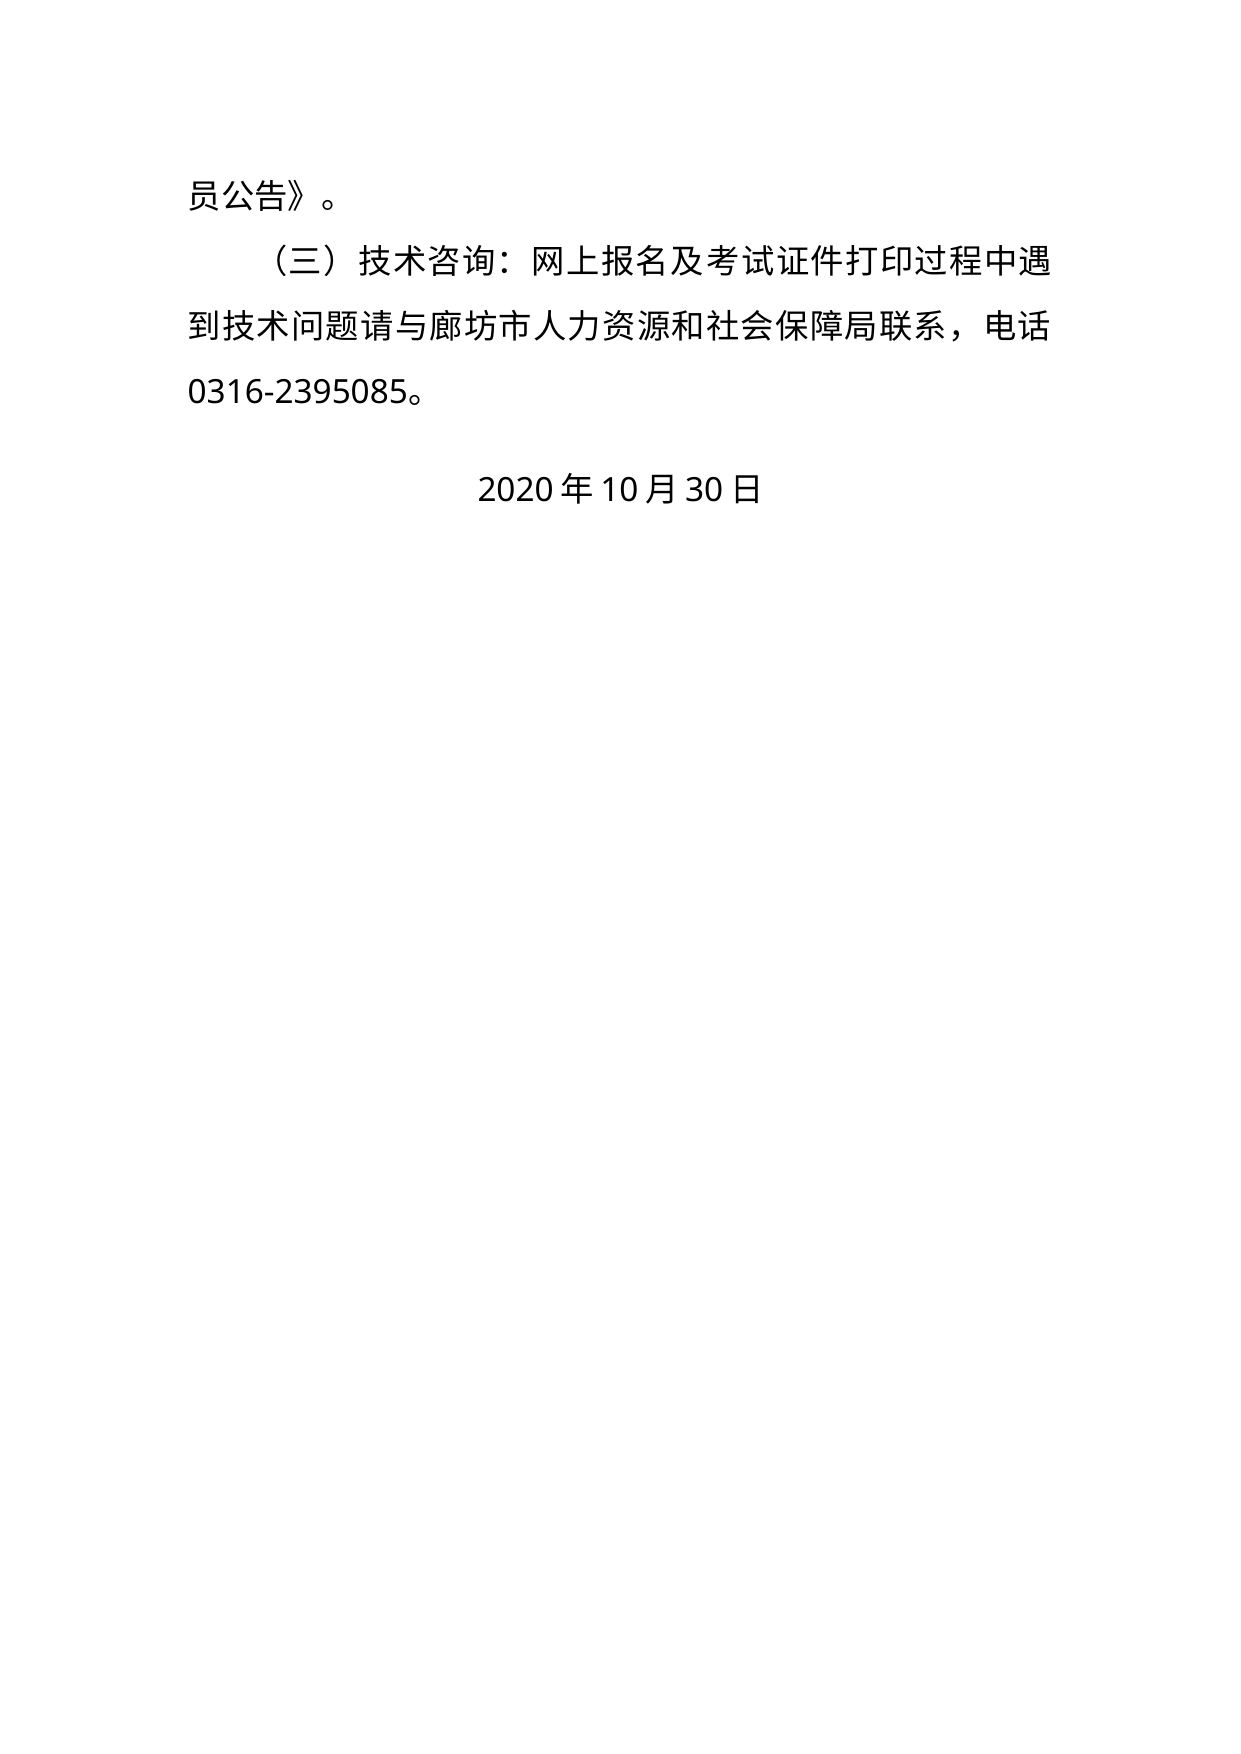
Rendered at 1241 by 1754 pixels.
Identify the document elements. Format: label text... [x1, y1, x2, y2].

text 2020年10月30日 [187, 454, 1053, 519]
text （三）技术咨询：网上报名及考试证件打印过程中遇到技术问题请与廊坊市人力资源和社会保障局联系，电话：0316-2395085。 [187, 227, 1053, 422]
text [187, 162, 1053, 227]
